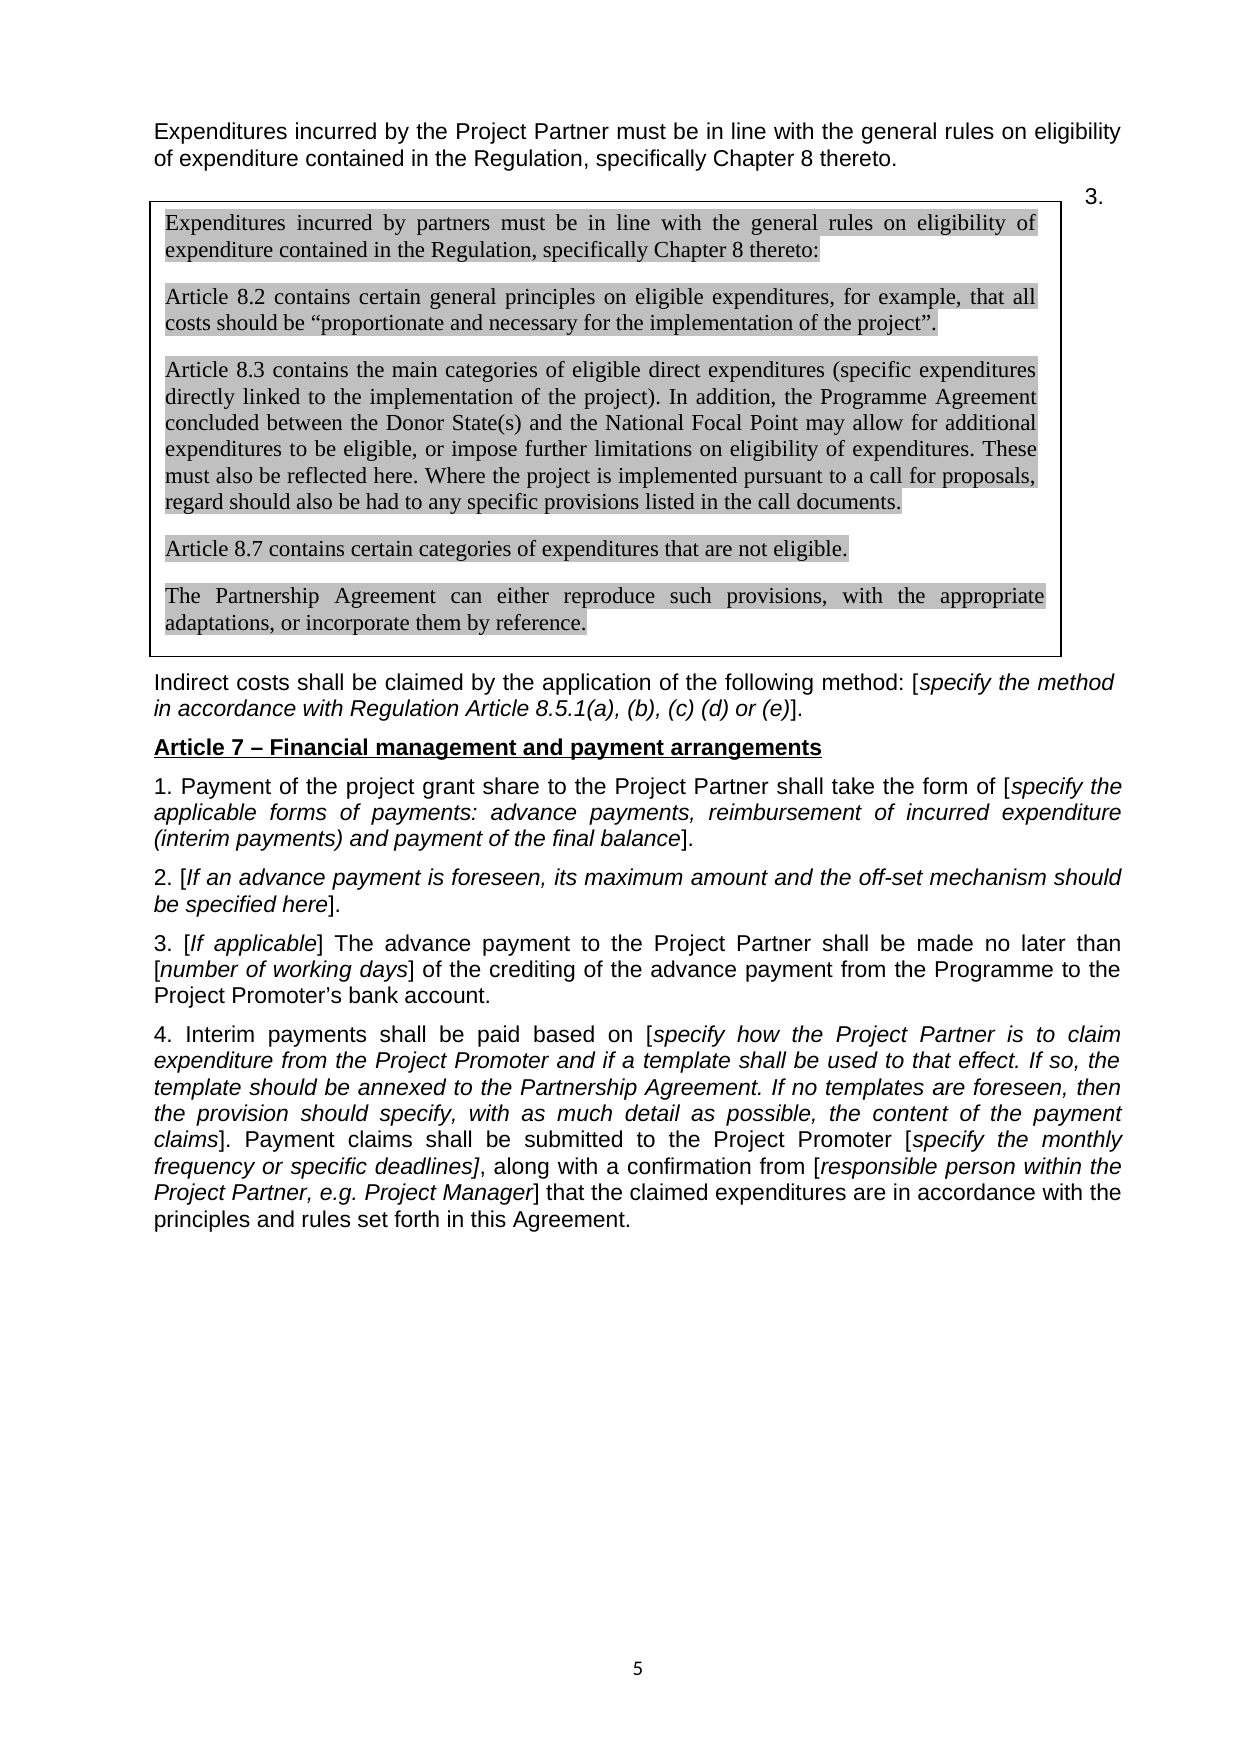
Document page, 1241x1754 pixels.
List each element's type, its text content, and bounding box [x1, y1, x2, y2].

text 3. [If applicable] The advance payment to the Project Partner shall be made no later than [number of working days] of the crediting of the advance payment from the Programme to the Project Promoter’s bank account. [153, 929, 1122, 1008]
text 1. Payment of the project grant share to the Project Partner shall take the form of [specify the applicable forms of payments: advance payments, reimbursement of incurred expenditure (interim payments) and payment of the final balance]. [153, 773, 1122, 852]
text 4. Interim payments shall be paid based on [specify how the Project Partner is to claim expenditure from the Project Promoter and if a template shall be used to that effect. If so, the template should be annexed to the Partnership Agreement. If no templates are foreseen, then the provision should specify, with as much detail as possible, the content of the payment claims]. Payment claims shall be submitted to the Project Promoter [specify the monthly frequency or specific deadlines], along with a confirmation from [responsible person within the Project Partner, e.g. Project Manager] that the claimed expenditures are in accordance with the principles and rules set forth in this Agreement. [153, 1021, 1122, 1232]
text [153, 118, 1122, 171]
text 2. [If an advance payment is foreseen, its maximum amount and the off-set mechanism should be specified here]. [153, 864, 1122, 917]
text 3. Indirect costs shall be claimed by the application of the following method: [specify the method in accordance with Regulation Article 8.5.1(a), (b), (c) (d) or (e)]. [153, 183, 1114, 721]
text Article 7 – Financial management and payment arrangements [153, 734, 1122, 760]
